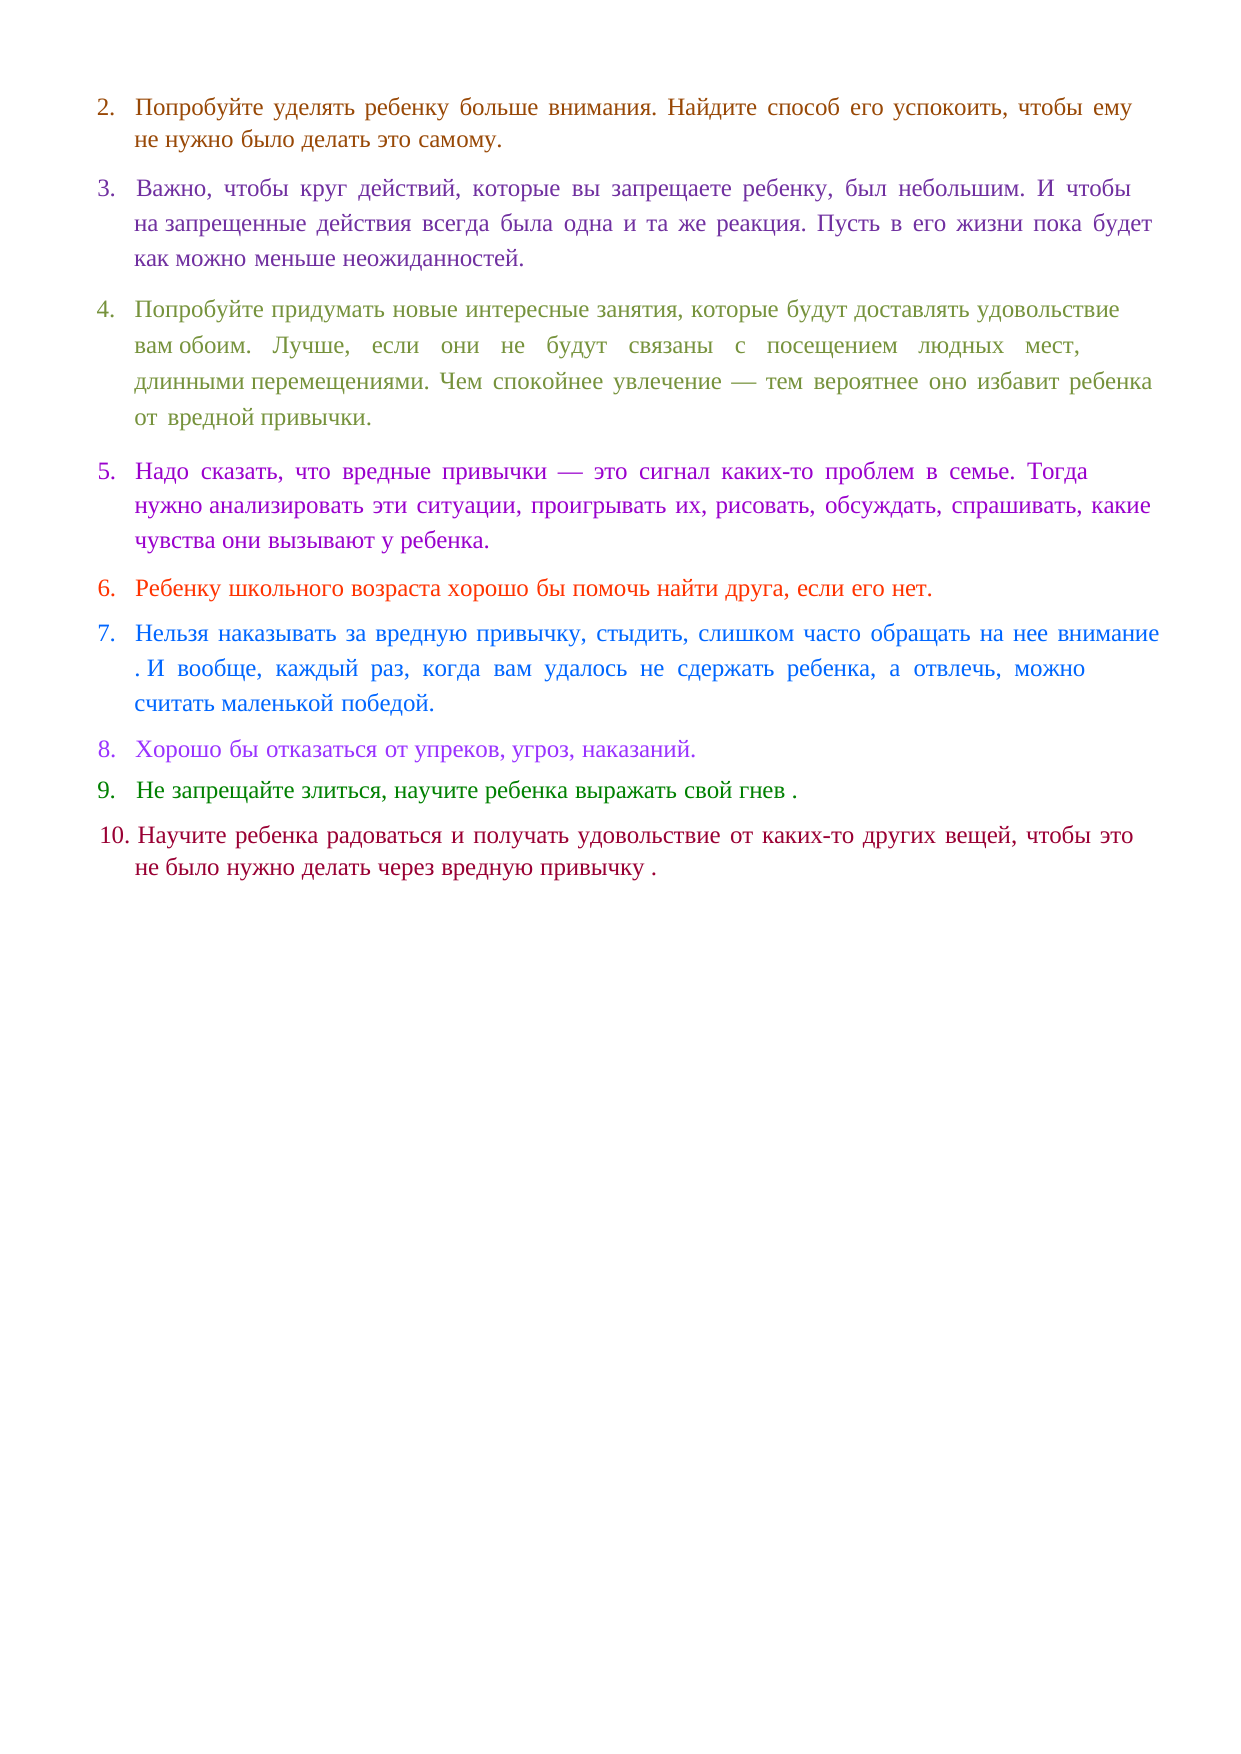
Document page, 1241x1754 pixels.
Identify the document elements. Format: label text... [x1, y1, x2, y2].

text 7. Нельзя наказывать за вредную привычку, стыдить, слишком часто обращать на нее внимание . И вообще, каждый раз, когда вам удалось не сдержать ребенка, а отвлечь, можно считать маленькой победой. [97, 618, 1165, 717]
text 2. Попробуйте уделять ребенку больше внимания. Найдите способ его успокоить, чтобы ему не нужно было делать это самому. [97, 92, 1165, 152]
text 8. Хорошо бы отказаться от упреков, угроз, наказаний. [98, 739, 1165, 762]
text 3. Важно, чтобы круг действий, которые вы запрещаете ребенку, был небольшим. И чтобы на запрещенные действия всегда была одна и та же реакция. Пусть в его жизни пока будет как можно меньше неожиданностей. [97, 173, 1165, 272]
text 5. Надо сказать, что вредные привычки — это сигнал каких-то проблем в семье. Тогда нужно анализировать эти ситуации, проигрывать их, рисовать, обсуждать, спрашивать, какие чувства они вызывают у ребенка. [97, 456, 1165, 554]
text 10. Научите ребенка радоваться и получать удовольствие от каких-то других вещей, чтобы это не было нужно делать через вредную привычку . [99, 820, 1165, 881]
text 9. Не запрещайте злиться, научите ребенка выражать свой гнев . [97, 780, 1165, 803]
text 4. Попробуйте придумать новые интересные занятия, которые будут доставлять удовольствие вам обоим. Лучше, если они не будут связаны с посещением людных мест, длинными перемещениями. Чем спокойнее увлечение — тем вероятнее оно избавит ребенка от вредной привычки. [96, 294, 1165, 431]
text 6. Ребенку школьного возраста хорошо бы помочь найти друга, если его нет. [97, 578, 1165, 601]
